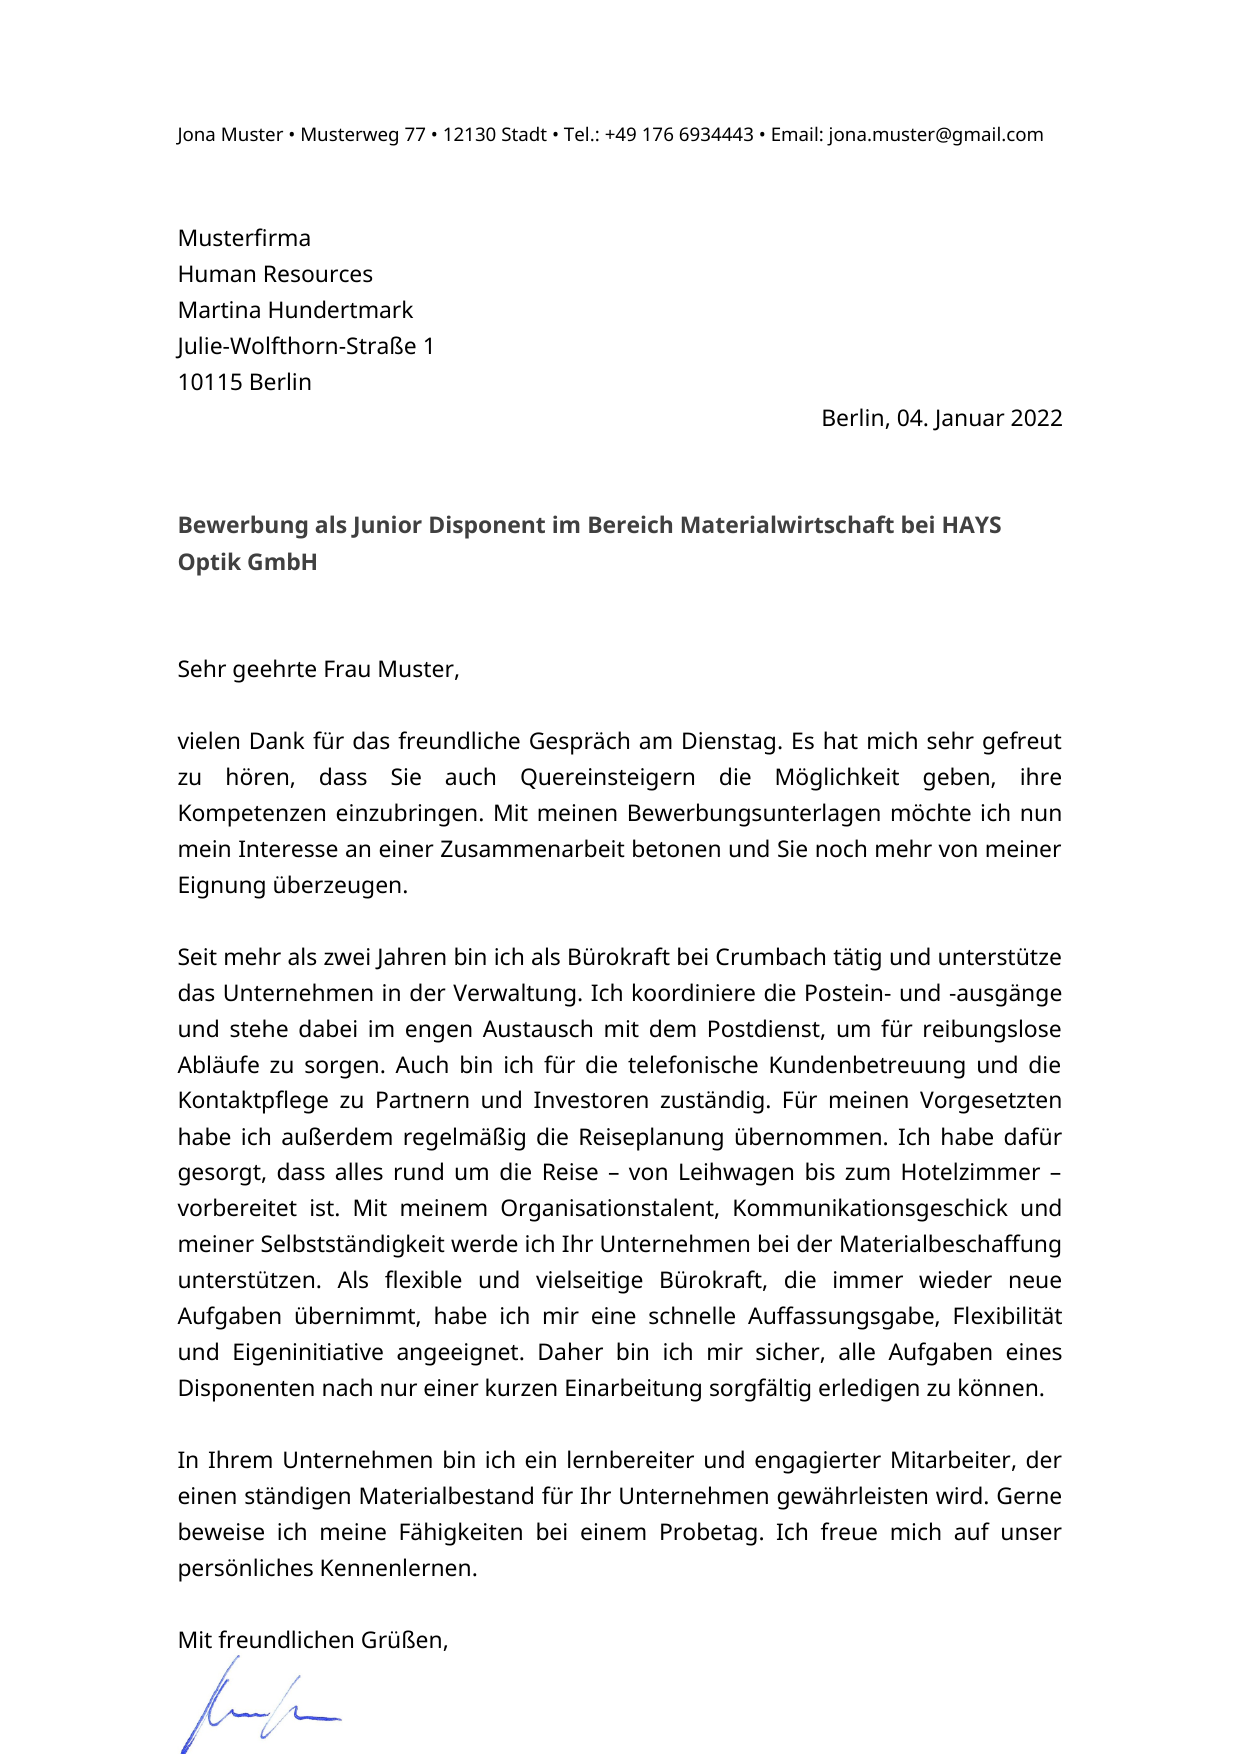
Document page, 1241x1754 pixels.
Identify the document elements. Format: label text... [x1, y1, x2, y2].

text Julie-Wolfthorn-Straße 1 [177, 330, 1063, 361]
text 10115 Berlin [177, 366, 1063, 397]
text Mit freundlichen Grüßen, [177, 1623, 1063, 1655]
picture [177, 1655, 344, 1754]
text In Ihrem Unternehmen bin ich ein lernbereiter und engagierter Mitarbeiter, der einen ständigen Materialbestand für Ihr Unternehmen gewährleisten wird. Gerne beweise ich meine Fähigkeiten bei einem Probetag. Ich freue mich auf unser persönliches Kennenlernen. [177, 1444, 1063, 1583]
text Martina Hundertmark [177, 294, 1063, 325]
text Jona Muster • Musterweg 77 • 12130 Stadt • Tel.: +49 176 6934443 • Email: jona.muster@gmail.com [177, 121, 1063, 146]
text Berlin, 04. Januar 2022 [177, 402, 1063, 433]
text Seit mehr als zwei Jahren bin ich als Bürokraft bei Crumbach tätig und unterstütze das Unternehmen in der Verwaltung. Ich koordiniere die Postein- und -ausgänge und stehe dabei im engen Austausch mit dem Postdienst, um für reibungslose Abläufe zu sorgen. Auch bin ich für die telefonische Kundenbetreuung und die Kontaktpflege zu Partnern und Investoren zuständig. Für meinen Vorgesetzten habe ich außerdem regelmäßig die Reiseplanung übernommen. Ich habe dafür gesorgt, dass alles rund um die Reise – von Leihwagen bis zum Hotelzimmer – vorbereitet ist. Mit meinem Organisationstalent, Kommunikationsgeschick und meiner Selbstständigkeit werde ich Ihr Unternehmen bei der Materialbeschaffung unterstützen. Als flexible und vielseitige Bürokraft, die immer wieder neue Aufgaben übernimmt, habe ich mir eine schnelle Auffassungsgabe, Flexibilität und Eigeninitiative angeeignet. Daher bin ich mir sicher, alle Aufgaben eines Disponenten nach nur einer kurzen Einarbeitung sorgfältig erledigen zu können. [177, 941, 1063, 1403]
text Bewerbung als Junior Disponent im Bereich Materialwirtschaft bei HAYS Optik GmbH [177, 509, 1063, 577]
text Human Resources [177, 258, 1063, 289]
text vielen Dank für das freundliche Gespräch am Dienstag. Es hat mich sehr gefreut zu hören, dass Sie auch Quereinsteigern die Möglichkeit geben, ihre Kompetenzen einzubringen. Mit meinen Bewerbungsunterlagen möchte ich nun mein Interesse an einer Zusammenarbeit betonen und Sie noch mehr von meiner Eignung überzeugen. [177, 725, 1063, 900]
text Musterfirma [177, 222, 1063, 253]
text Sehr geehrte Frau Muster, [177, 653, 1063, 684]
